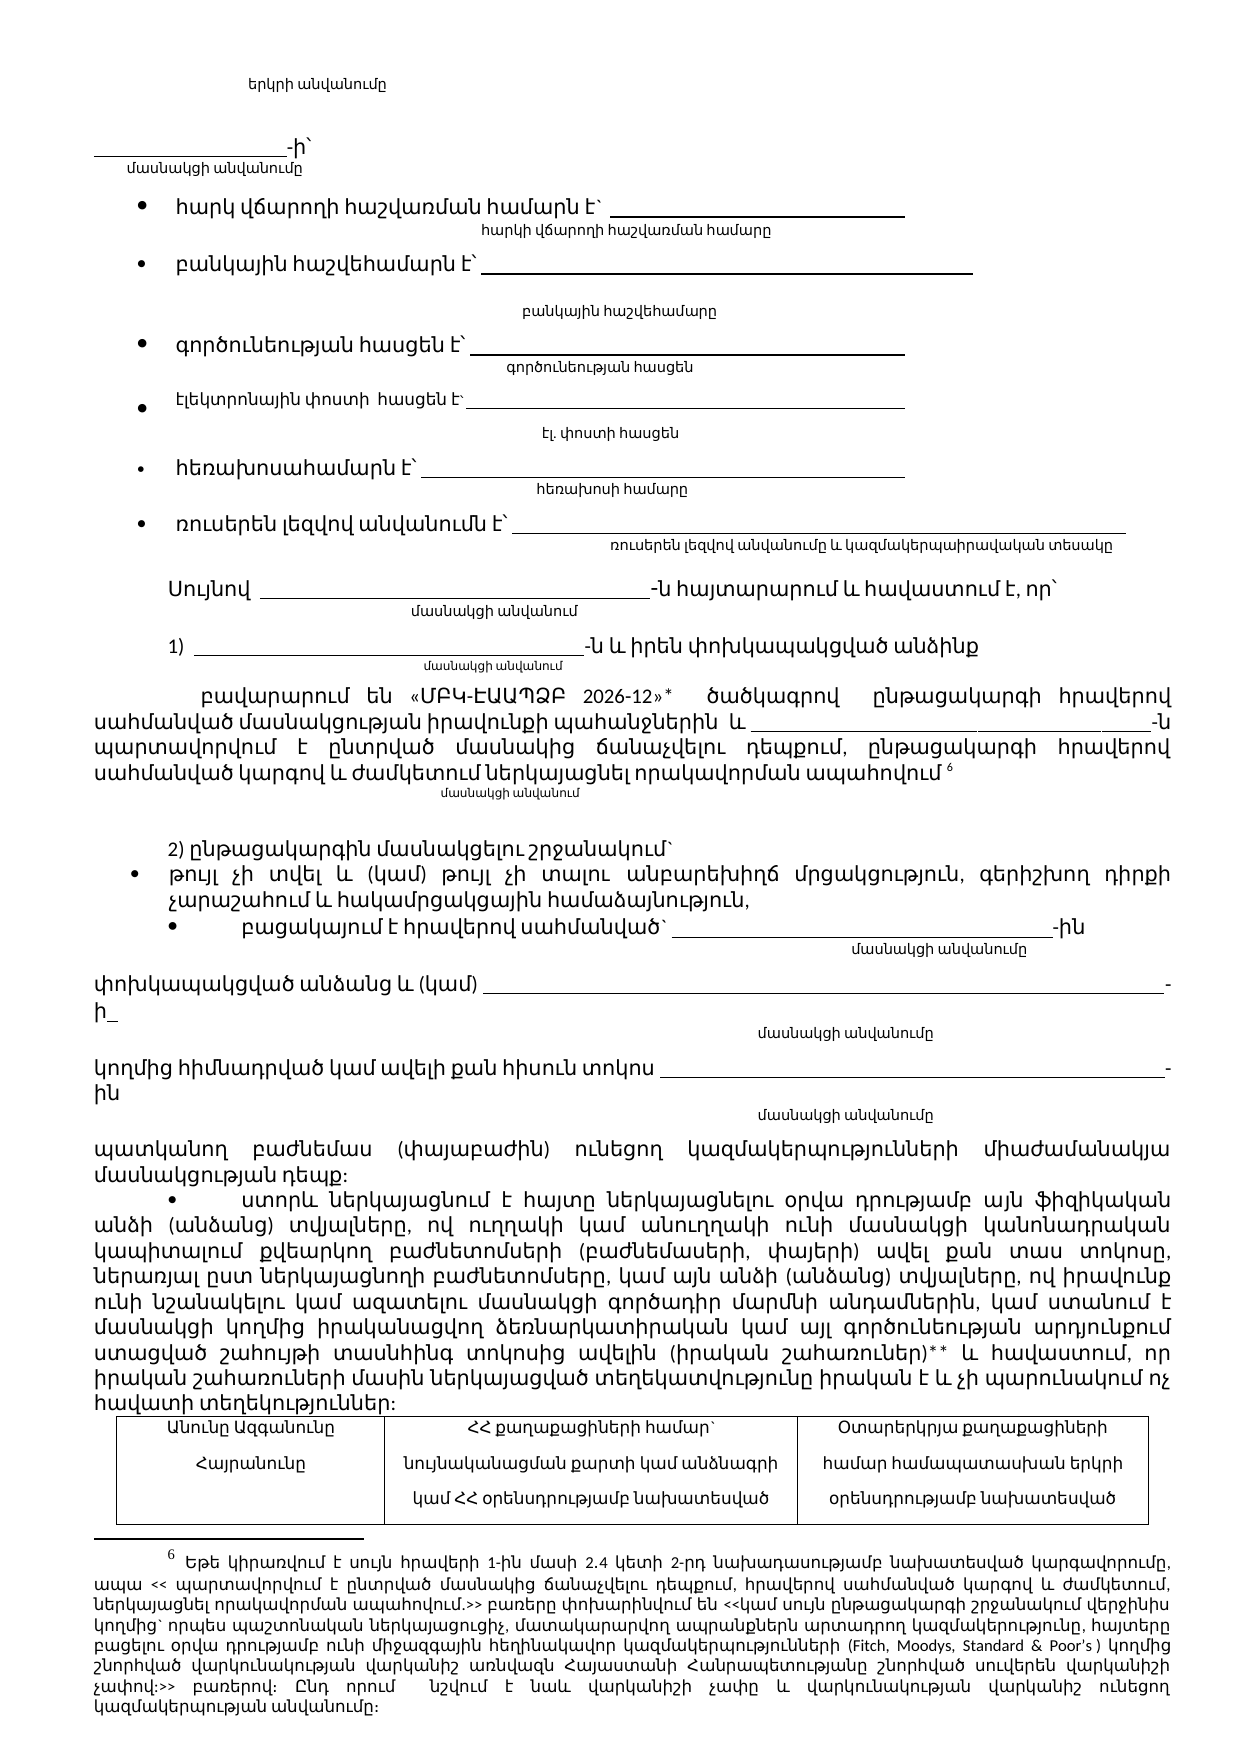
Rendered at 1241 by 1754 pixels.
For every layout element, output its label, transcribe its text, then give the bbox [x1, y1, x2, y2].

list հարկ վճարողի հաշվառման համարն է` [138, 190, 1171, 221]
text մասնակցի անվանում [94, 658, 1171, 684]
text 2) ընթացակարգին մասնակցելու շրջանակում` [94, 836, 1171, 862]
text մասնակցի անվանումը [94, 1106, 1171, 1136]
text մասնակցի անվանում [94, 602, 1171, 633]
text մասնակցի անվանումը [94, 941, 1171, 971]
text մասնակցի անվանումը [94, 160, 1171, 190]
text գործունեության հասցեն [94, 358, 1171, 389]
text փոխկապակցված անձանց և (կամ) -ի [94, 971, 1171, 1024]
text երկրի անվանումը [94, 75, 1171, 106]
text ռուսերեն լեզվով անվանումը և կազմակերպաիրավական տեսակը [536, 536, 1171, 567]
text կողմից հիմնադրված կամ ավելի քան հիսուն տոկոս -ին [94, 1055, 1171, 1106]
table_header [385, 1417, 797, 1524]
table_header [798, 1417, 1148, 1524]
text բավարարում են «ՄԲԿ-ԷԱԱՊՁԲ 2026-12»* ծածկագրով ընթացակարգի հրավերով սահմանված մասնակցության իրավունքի պահանջներին և -ն պարտավորվում է ընտրված մասնակից ճանաչվելու դեպքում, ընթացակարգի հրավերով սահմանված կարգով և ժամկետում ներկայացնել որակավորման ապահովում [94, 684, 1171, 785]
list բացակայում է հրավերով սահմանված` -ին [94, 912, 1171, 941]
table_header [117, 1417, 384, 1524]
text հարկի վճարողի հաշվառման համարը [94, 221, 1171, 251]
text պատկանող բաժնեմաս (փայաբաժին) ունեցող կազմակերպությունների միաժամանակյա մասնակցության դեպք: [94, 1136, 1171, 1187]
text մասնակցի անվանում [94, 785, 1171, 811]
list բանկային հաշվեհամարն է՝ [138, 251, 1171, 302]
text բանկային հաշվեհամարը [94, 302, 1171, 333]
list էլեկտրոնային փոստի հասցեն է՝ [138, 389, 1171, 424]
text հեռախոսի համարը [462, 480, 1171, 511]
list ռուսերեն լեզվով անվանումն է՝ [138, 511, 1171, 536]
text մասնակցի անվանումը [94, 1024, 1171, 1055]
list ստորև ներկայացնում է հայտը ներկայացնելու օրվա դրությամբ այն ֆիզիկական անձի (անձանց) տվյալները, ով ուղղակի կամ անուղղակի ունի մասնակցի կանոնադրական կապիտալում քվեարկող բաժնետոմսերի (բաժնեմասերի, փայերի) ավել քան տաս տոկոսը, ներառյալ ըստ ներկայացնողի բաժնետոմսերը, կամ այն անձի (անձանց) տվյալները, ով իրավունք ունի նշանակելու կամ ազատելու մասնակցի գործադիր մարմնի անդամներին, կամ ստանում է մասնակցի կողմից իրականացվող ձեռնարկատիրական կամ այլ գործունեության արդյունքում ստացված շահույթի տասնհինգ տոկոսից ավելին (իրական շահառուներ)** և հավաստում, որ իրական շահառուների մասին ներկայացված տեղեկատվությունը իրական է և չի պարունակում ոչ հավատի տեղեկություններ: [94, 1187, 1171, 1416]
list հեռախոսահամարն է՝ [138, 455, 1171, 480]
text Սույնով -ն հայտարարում և հավաստում է, որ՝ [94, 572, 1171, 602]
text -ի՝ [94, 134, 1171, 160]
text 1) -ն և իրեն փոխկապակցված անձինք [94, 633, 1171, 658]
list գործունեության հասցեն է՝ [138, 333, 1171, 358]
text էլ. փոստի հասցեն [94, 424, 1171, 455]
list թույլ չի տվել և (կամ) թույլ չի տալու անբարեխիղճ մրցակցություն, գերիշխող դիրքի չարաշահում և հակամրցակցային համաձայնություն, [131, 862, 1171, 912]
